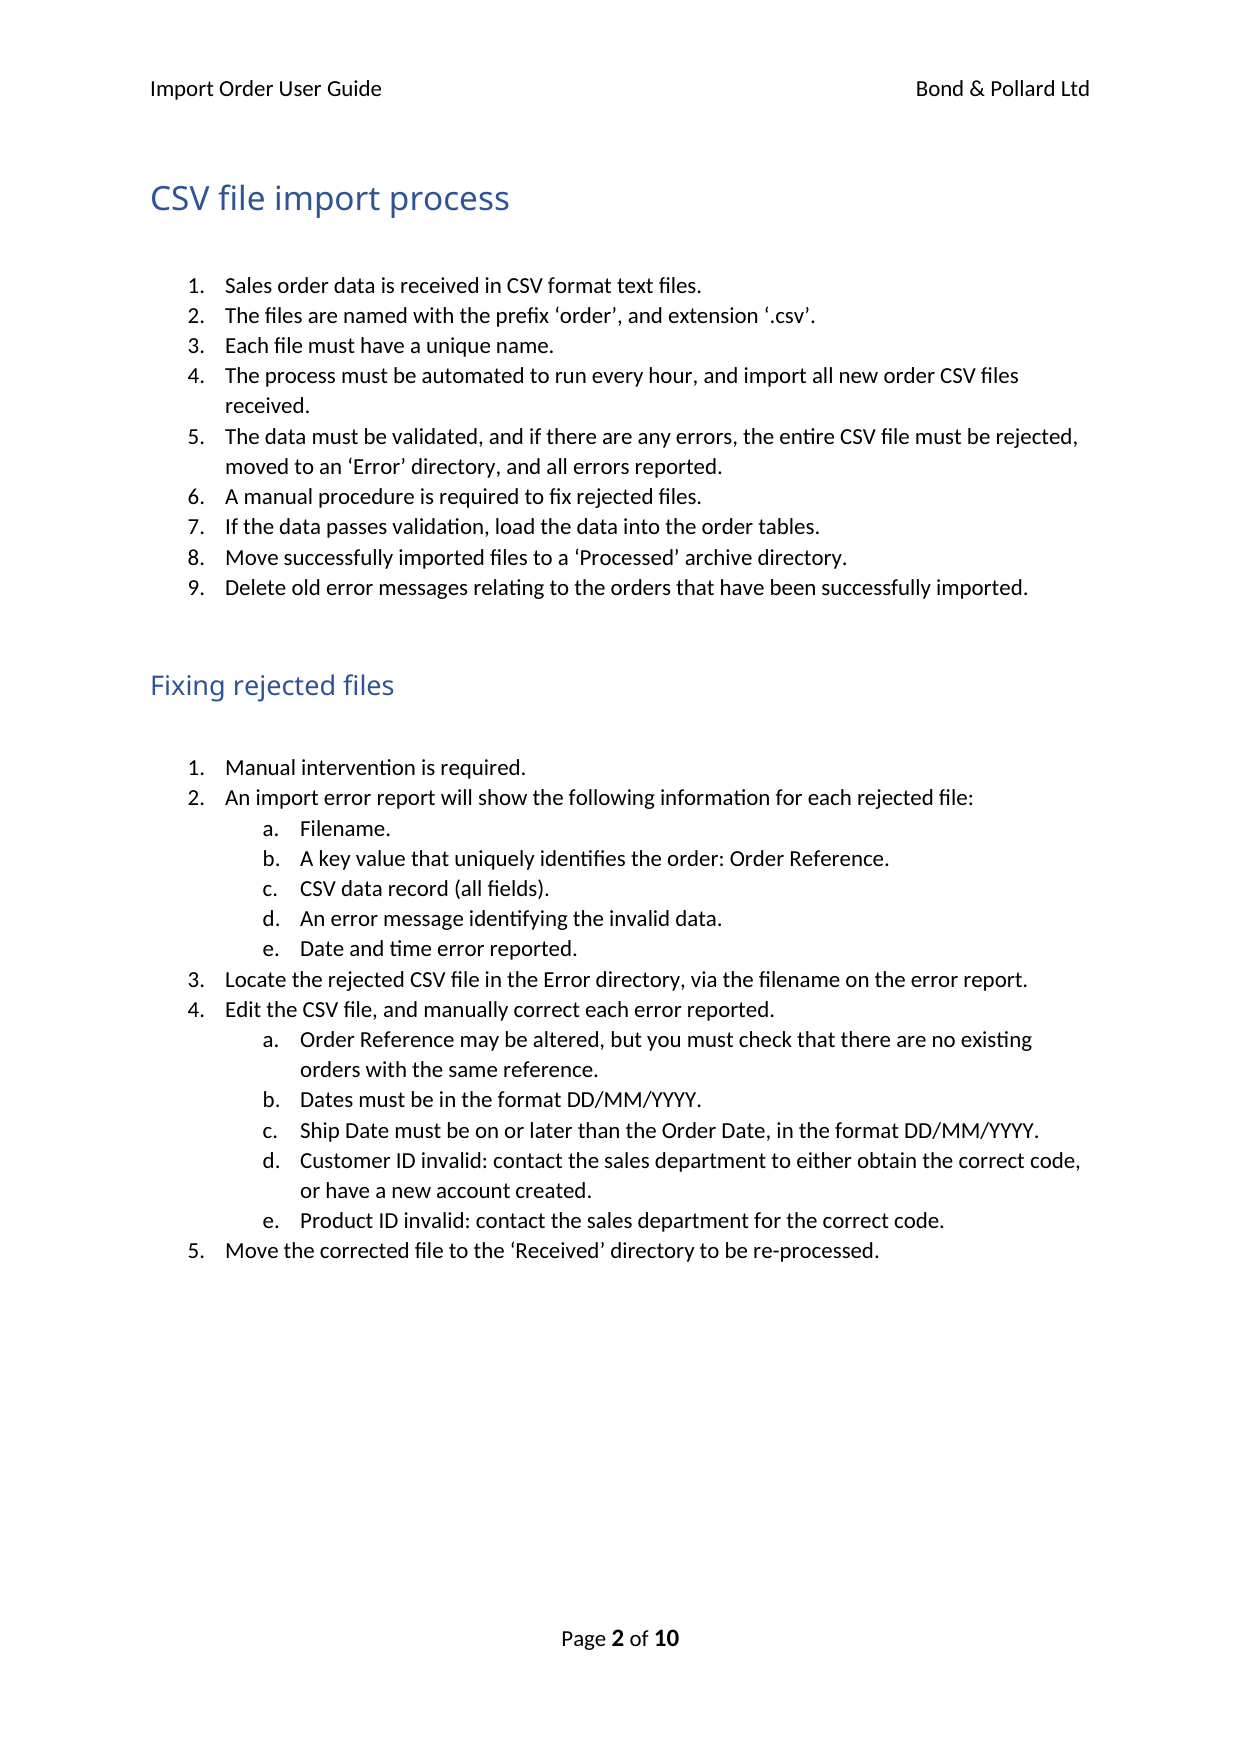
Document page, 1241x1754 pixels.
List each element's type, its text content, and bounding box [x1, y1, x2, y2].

list Delete old error messages relating to the orders that have been successfully imported. [187, 573, 1090, 601]
list The data must be validated, and if there are any errors, the entire CSV file must be rejected, moved to an ‘Error’ directory, and all errors reported. [187, 422, 1090, 480]
list An error message identifying the invalid data. [262, 904, 1090, 932]
list Each file must have a unique name. [187, 331, 1090, 359]
list A key value that uniquely identifies the order: Order Reference. [262, 844, 1090, 872]
list Dates must be in the format DD/MM/YYYY. [262, 1086, 1090, 1114]
list The process must be automated to run every hour, and import all new order CSV files received. [187, 361, 1090, 420]
list Move successfully imported files to a ‘Processed’ archive directory. [187, 543, 1090, 571]
list The files are named with the prefix ‘order’, and extension ‘.csv’. [187, 301, 1090, 329]
list CSV data record (all fields). [262, 874, 1090, 902]
list Product ID invalid: contact the sales department for the correct code. [262, 1206, 1090, 1234]
list Sales order data is received in CSV format text files. [187, 271, 1090, 299]
list An import error report will show the following information for each rejected file: [187, 783, 1090, 812]
list If the data passes validation, load the data into the order tables. [187, 512, 1090, 541]
list A manual procedure is required to fix rejected files. [187, 482, 1090, 510]
list Locate the rejected CSV file in the Error directory, via the filename on the error report. [187, 965, 1090, 993]
list Ship Date must be on or later than the Order Date, in the format DD/MM/YYYY. [262, 1116, 1090, 1144]
list Order Reference may be altered, but you must check that there are no existing orders with the same reference. [262, 1025, 1090, 1083]
list Filename. [262, 814, 1090, 842]
list Edit the CSV file, and manually correct each error reported. [187, 995, 1090, 1023]
list Customer ID invalid: contact the sales department to either obtain the correct code, or have a new account created. [262, 1146, 1090, 1204]
list Date and time error reported. [262, 934, 1090, 963]
subtitle CSV file import process [150, 175, 1090, 220]
subtitle Fixing rejected files [150, 667, 1090, 703]
list Move the corrected file to the ‘Received’ directory to be re-processed. [187, 1237, 1090, 1265]
list Manual intervention is required. [187, 753, 1090, 781]
